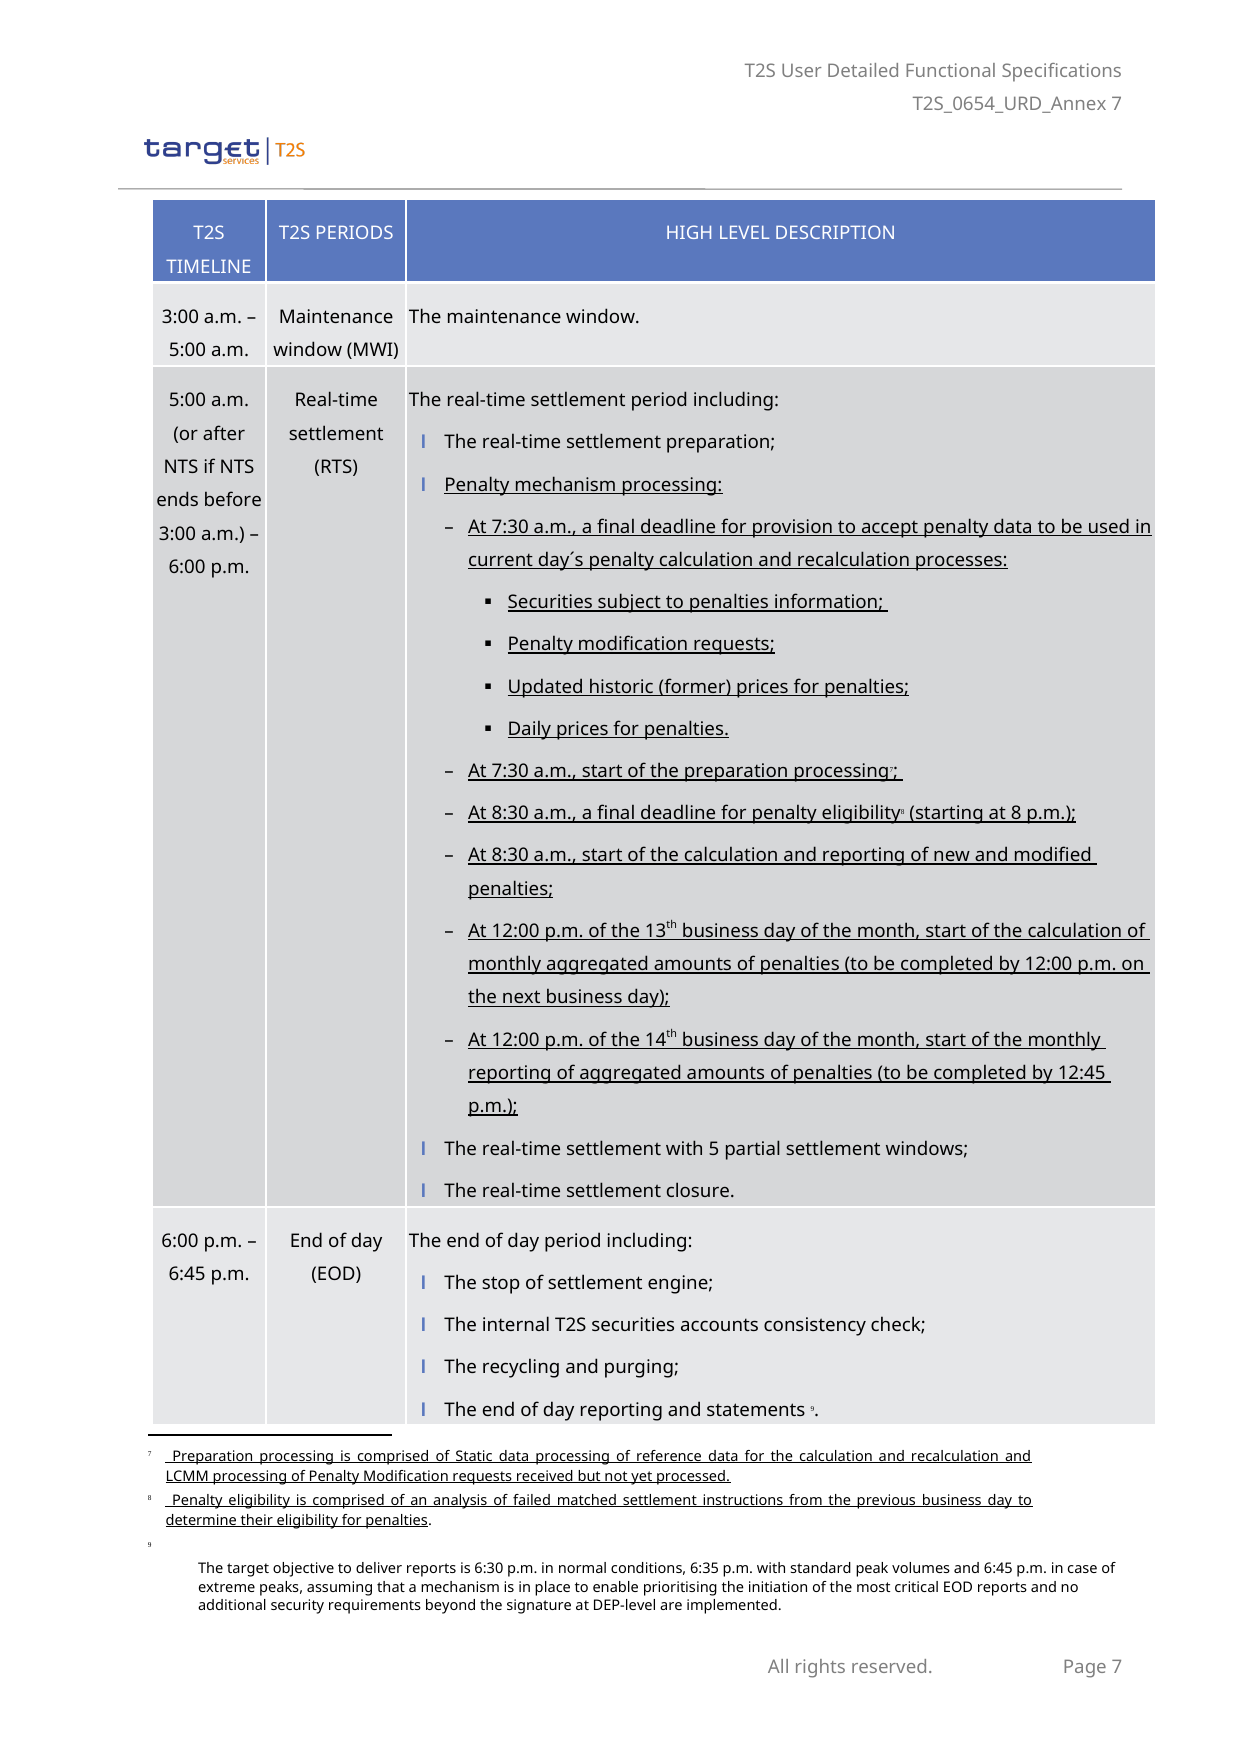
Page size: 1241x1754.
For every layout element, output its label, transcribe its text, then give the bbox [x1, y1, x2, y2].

table_cell The maintenance window. [407, 284, 1155, 365]
table_cell Maintenance window (MWI) [267, 284, 405, 365]
table_header T2S PERIODS [267, 200, 405, 281]
table_header T2S TIMELINE [153, 200, 265, 281]
table_cell Real-time settlement (RTS) [267, 367, 405, 1206]
table_header HIGH LEVEL DESCRIPTION [407, 200, 1155, 281]
table_cell 3:00 a.m. – 5:00 a.m. [153, 284, 265, 365]
table_cell End of day (EOD) [267, 1208, 405, 1424]
table_cell 6:00 p.m. – 6:45 p.m. [153, 1208, 265, 1424]
table_cell The real-time settlement period including: The real-time settlement preparation; Penalty mechanism processing: At 7:30 a.m., a final deadline for provision to accept penalty data to be used in current day´s penalty calculation and recalculation processes: Securities subject to penalties information; Penalty modification requests; Updated historic (former) prices for penalties; Daily prices for penalties. At 7:30 a.m., start of the preparation processing; At 8:30 a.m., a final deadline for penalty eligibility (starting at 8 p.m.); At 8:30 a.m., start of the calculation and reporting of new and modified penalties; At 12:00 p.m. of the 13th business day of the month, start of the calculation of monthly aggregated amounts of penalties (to be completed by 12:00 p.m. on the next business day); At 12:00 p.m. of the 14th business day of the month, start of the monthly reporting of aggregated amounts of penalties (to be completed by 12:45 p.m.); The real-time settlement with 5 partial settlement windows; The real-time settlement closure. [407, 367, 1155, 1206]
table_cell 5:00 a.m. (or after NTS if NTS ends before 3:00 a.m.) – 6:00 p.m. [153, 367, 265, 1206]
table_cell The end of day period including: The stop of settlement engine; The internal T2S securities accounts consistency check; The recycling and purging; The end of day reporting and statements . [407, 1208, 1155, 1424]
picture [127, 107, 313, 194]
